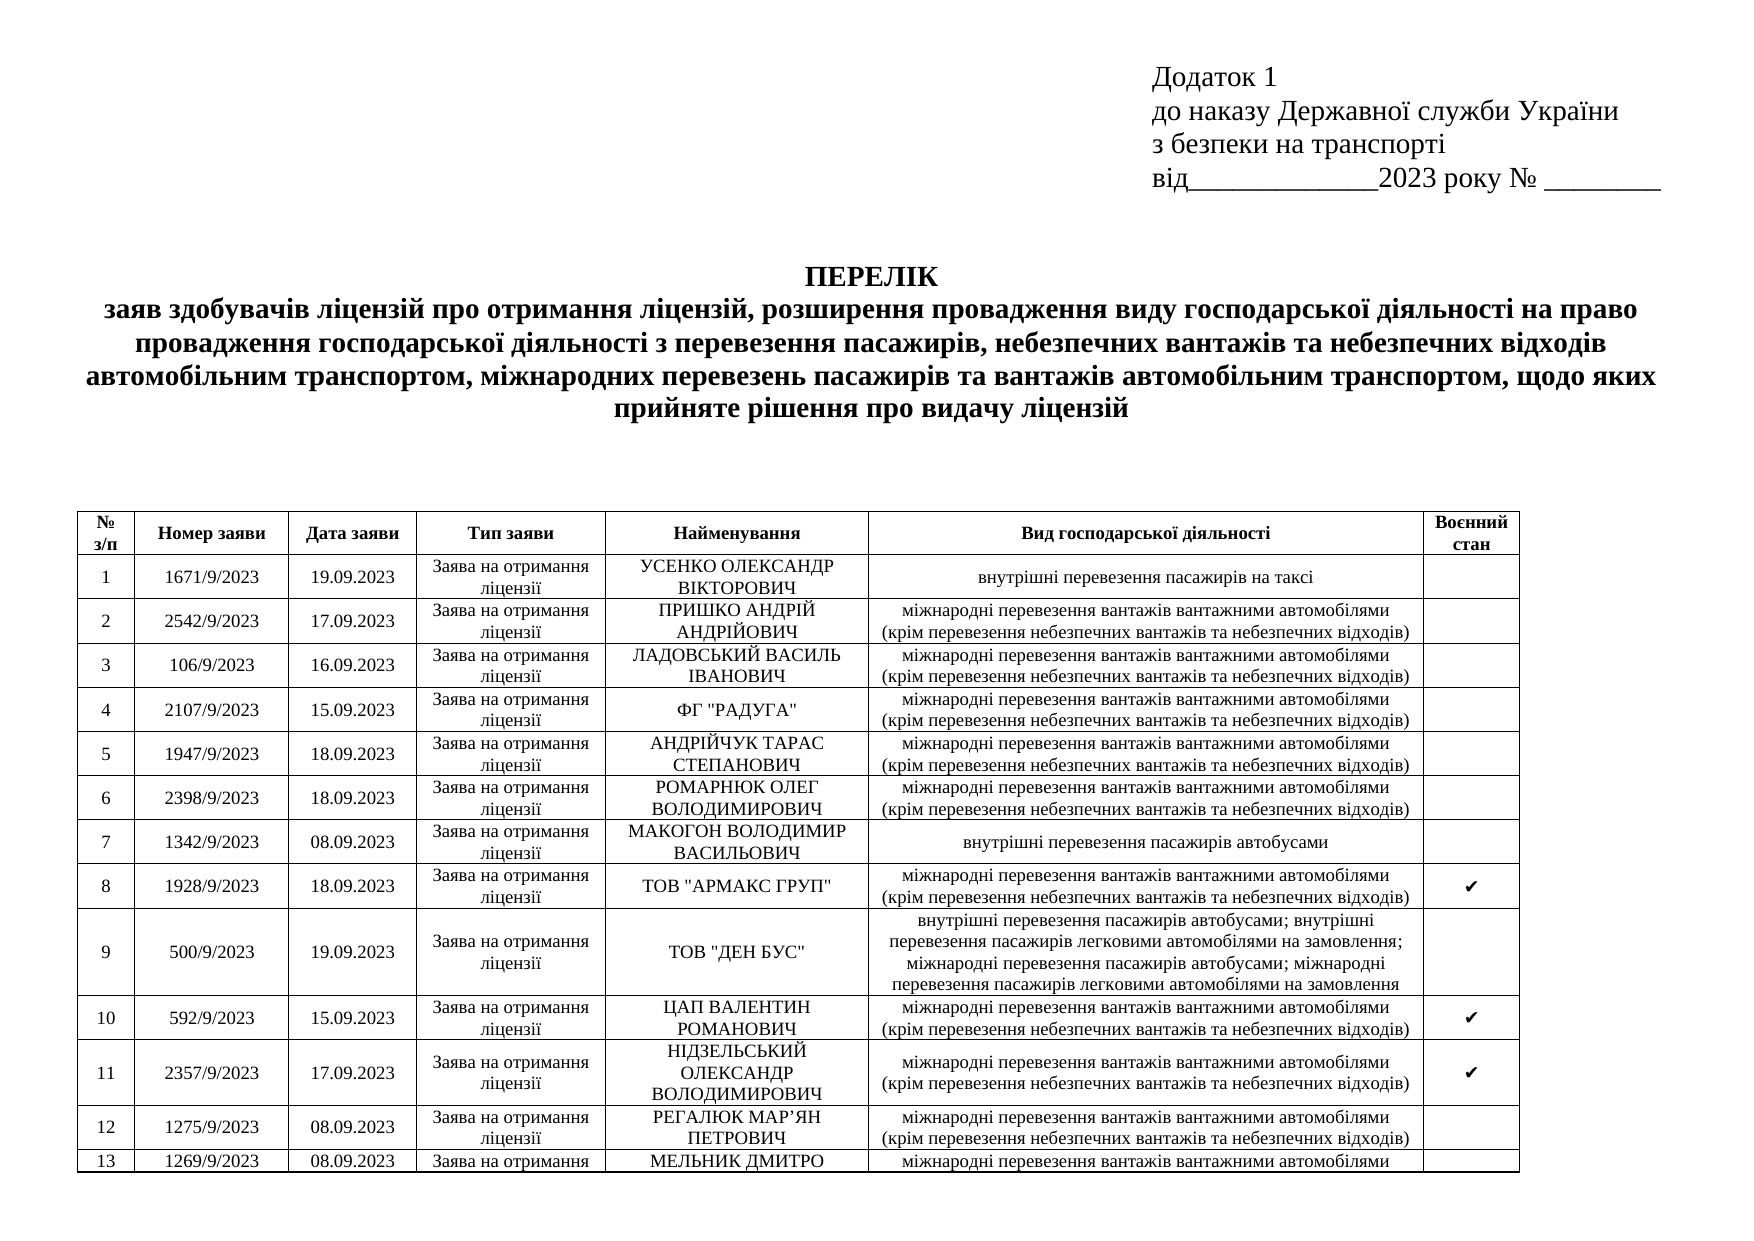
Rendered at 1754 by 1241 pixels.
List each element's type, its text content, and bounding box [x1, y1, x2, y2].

table_cell 1928/9/2023 [135, 864, 288, 907]
table_cell РОМАРНЮК ОЛЕГ ВОЛОДИМИРОВИЧ [606, 776, 868, 819]
table_cell ЛАДОВСЬКИЙ ВАСИЛЬ ІВАНОВИЧ [606, 644, 868, 687]
table_cell [1424, 1150, 1519, 1171]
table_header Воєнний стан [1424, 512, 1519, 554]
table_cell міжнародні перевезення вантажів вантажними автомобілями (крім перевезення небезпечних вантажів та небезпечних відходів) [869, 599, 1423, 642]
table_cell міжнародні перевезення вантажів вантажними автомобілями (крім перевезення небезпечних вантажів та небезпечних відходів) [869, 644, 1423, 687]
table_cell 16.09.2023 [289, 644, 416, 687]
table_cell 17.09.2023 [289, 1040, 416, 1105]
table_cell МАКОГОН ВОЛОДИМИР ВАСИЛЬОВИЧ [606, 820, 868, 863]
table_cell 19.09.2023 [289, 909, 416, 995]
table_cell РЕГАЛЮК МАР’ЯН ПЕТРОВИЧ [606, 1106, 868, 1149]
table_cell 4 [78, 688, 134, 731]
table_cell [1424, 776, 1519, 819]
text Додаток 1 [1152, 59, 1683, 93]
table_cell [1424, 732, 1519, 775]
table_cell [417, 1106, 605, 1149]
table_cell 2542/9/2023 [135, 599, 288, 642]
table_cell Заява на отримання ліцензії [417, 732, 605, 775]
table_cell міжнародні перевезення вантажів вантажними автомобілями (крім перевезення небезпечних вантажів та небезпечних відходів) [869, 688, 1423, 731]
table_cell ТОВ "ДЕН БУС" [606, 909, 868, 995]
table_cell [1424, 599, 1519, 642]
table_cell [1424, 688, 1519, 731]
table_cell міжнародні перевезення вантажів вантажними автомобілями (крім перевезення небезпечних вантажів та небезпечних відходів) [869, 864, 1423, 907]
table_cell 2398/9/2023 [135, 776, 288, 819]
table_cell 1275/9/2023 [135, 1106, 288, 1149]
table_cell [1424, 909, 1519, 995]
table_cell Заява на отримання ліцензії [417, 1040, 605, 1105]
table_cell 3 [78, 644, 134, 687]
table_cell Заява на отримання ліцензії [417, 996, 605, 1039]
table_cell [417, 1150, 605, 1171]
table_cell міжнародні перевезення вантажів вантажними автомобілями (крім перевезення небезпечних вантажів та небезпечних відходів) [869, 996, 1423, 1039]
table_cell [869, 1150, 1423, 1171]
table_cell ФГ "РАДУГА" [606, 688, 868, 731]
table_header Вид господарської діяльності [869, 512, 1423, 554]
table_cell 8 [78, 864, 134, 907]
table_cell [869, 1106, 1423, 1149]
table_cell [1424, 555, 1519, 598]
table_header Номер заяви [135, 512, 288, 554]
table_cell 500/9/2023 [135, 909, 288, 995]
table_cell Заява на отримання ліцензії [417, 599, 605, 642]
table_cell 11 [78, 1040, 134, 1105]
table_header Тип заяви [417, 512, 605, 554]
table_cell [1424, 820, 1519, 863]
table_cell 1947/9/2023 [135, 732, 288, 775]
table_cell Заява на отримання ліцензії [417, 909, 605, 995]
table_cell ПРИШКО АНДРІЙ АНДРІЙОВИЧ [606, 599, 868, 642]
table_cell 18.09.2023 [289, 864, 416, 907]
table_cell міжнародні перевезення вантажів вантажними автомобілями (крім перевезення небезпечних вантажів та небезпечних відходів) [869, 732, 1423, 775]
table_cell НІДЗЕЛЬСЬКИЙ ОЛЕКСАНДР ВОЛОДИМИРОВИЧ [606, 1040, 868, 1105]
table_header Дата заяви [289, 512, 416, 554]
table_cell внутрішні перевезення пасажирів автобусами [869, 820, 1423, 863]
table_cell 2107/9/2023 [135, 688, 288, 731]
text ПЕРЕЛІК [59, 260, 1683, 292]
table_cell Заява на отримання ліцензії [417, 644, 605, 687]
text до наказу Державної служби України [1152, 93, 1683, 126]
table_cell 18.09.2023 [289, 776, 416, 819]
table_cell ТОВ "АРМАКС ГРУП" [606, 864, 868, 907]
table_cell [1424, 644, 1519, 687]
table_cell 7 [78, 820, 134, 863]
text з безпеки на транспорті від_____________2023 року № ________ [1152, 126, 1683, 193]
table_cell 1269/9/2023 [135, 1150, 288, 1171]
table_cell 1 [78, 555, 134, 598]
table_cell 10 [78, 996, 134, 1039]
table_cell 15.09.2023 [289, 996, 416, 1039]
table_cell ✔ [1424, 864, 1519, 907]
table_header № з/п [78, 512, 134, 554]
table_cell Заява на отримання ліцензії [417, 776, 605, 819]
table_cell 19.09.2023 [289, 555, 416, 598]
table_cell 106/9/2023 [135, 644, 288, 687]
table_cell 12 [78, 1106, 134, 1149]
table_cell 13 [78, 1150, 134, 1171]
table_cell Заява на отримання ліцензії [417, 688, 605, 731]
table_cell ЦАП ВАЛЕНТИН РОМАНОВИЧ [606, 996, 868, 1039]
table_cell УСЕНКО ОЛЕКСАНДР ВІКТОРОВИЧ [606, 555, 868, 598]
table_cell 1671/9/2023 [135, 555, 288, 598]
table_cell 6 [78, 776, 134, 819]
table_cell 15.09.2023 [289, 688, 416, 731]
table_cell Заява на отримання ліцензії [417, 864, 605, 907]
table_cell [1424, 1106, 1519, 1149]
table_cell 9 [78, 909, 134, 995]
table_cell Заява на отримання ліцензії [417, 555, 605, 598]
table_cell ✔ [1424, 996, 1519, 1039]
table_cell 2 [78, 599, 134, 642]
table_cell міжнародні перевезення вантажів вантажними автомобілями (крім перевезення небезпечних вантажів та небезпечних відходів) [869, 776, 1423, 819]
table_cell міжнародні перевезення вантажів вантажними автомобілями (крім перевезення небезпечних вантажів та небезпечних відходів) [869, 1040, 1423, 1105]
text заяв здобувачів ліцензій про отримання ліцензій, розширення провадження виду господарської діяльності на право провадження господарської діяльності з перевезення пасажирів, небезпечних вантажів та небезпечних відходів автомобільним транспортом, міжнародних перевезень пасажирів та вантажів автомобільним транспортом, щодо яких прийняте рішення про видачу ліцензій [59, 292, 1683, 424]
table_cell 08.09.2023 [289, 1106, 416, 1149]
table_cell 1342/9/2023 [135, 820, 288, 863]
table_cell 18.09.2023 [289, 732, 416, 775]
table_cell 2357/9/2023 [135, 1040, 288, 1105]
table_cell 08.09.2023 [289, 820, 416, 863]
table_cell АНДРІЙЧУК ТАРАС СТЕПАНОВИЧ [606, 732, 868, 775]
table_cell 17.09.2023 [289, 599, 416, 642]
table_cell внутрішні перевезення пасажирів на таксі [869, 555, 1423, 598]
table_cell Заява на отримання ліцензії [417, 820, 605, 863]
table_cell ✔ [1424, 1040, 1519, 1105]
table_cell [606, 1150, 868, 1171]
table_cell внутрішні перевезення пасажирів автобусами; внутрішні перевезення пасажирів легковими автомобілями на замовлення; міжнародні перевезення пасажирів автобусами; міжнародні перевезення пасажирів легковими автомобілями на замовлення [869, 909, 1423, 995]
table_cell 5 [78, 732, 134, 775]
table_cell 08.09.2023 [289, 1150, 416, 1171]
table_header Найменування [606, 512, 868, 554]
table_cell 592/9/2023 [135, 996, 288, 1039]
